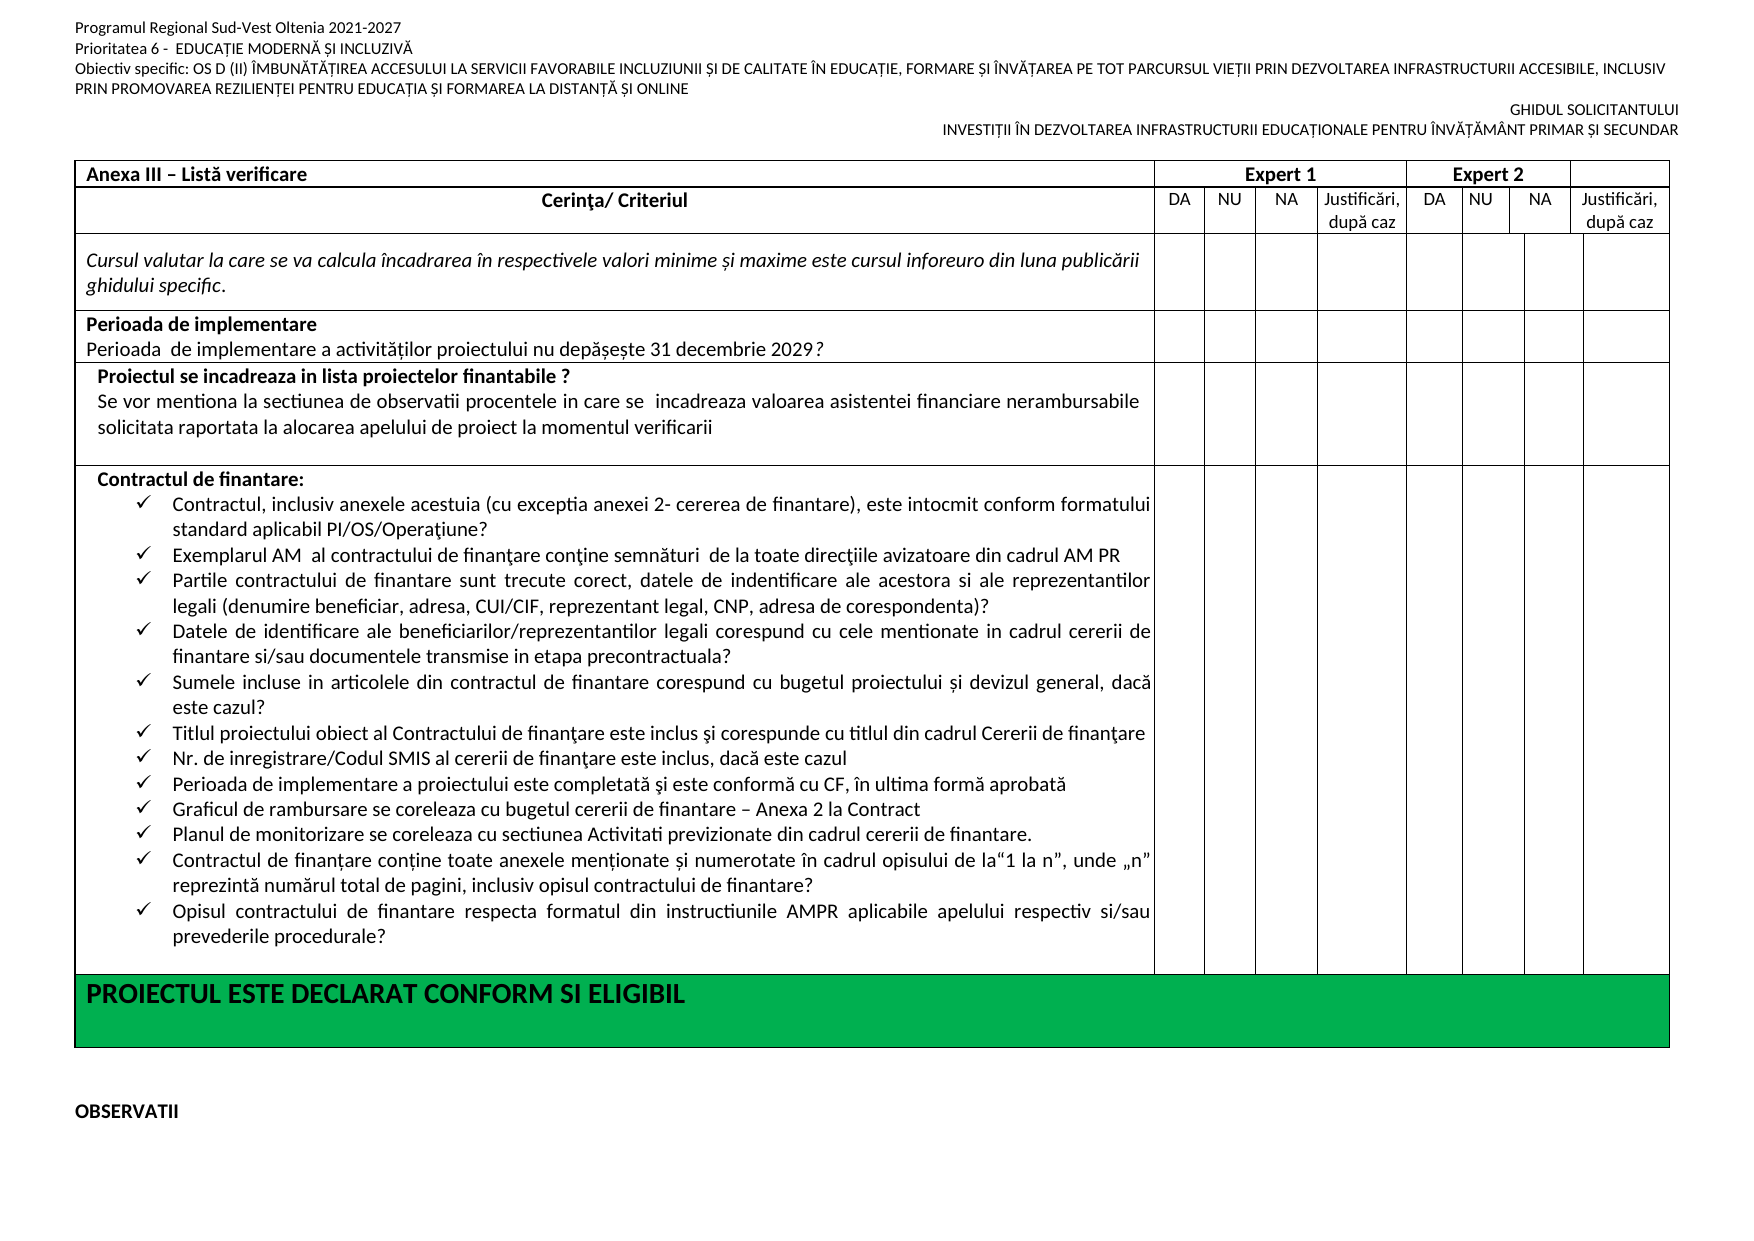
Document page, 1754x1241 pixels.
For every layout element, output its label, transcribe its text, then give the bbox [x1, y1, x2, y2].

table_cell Perioada de implementare Perioada de implementare a activităților proiectului nu depășește 31 decembrie 2029? [76, 311, 1154, 362]
table_cell DA [1155, 188, 1204, 233]
table_cell [1318, 466, 1406, 974]
table_header Expert 2 [1407, 161, 1570, 186]
table_cell [1318, 234, 1406, 310]
table_cell DA [1407, 188, 1462, 233]
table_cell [76, 234, 1154, 310]
table_cell [76, 466, 1154, 974]
table_cell [1463, 363, 1524, 465]
text OBSERVATII [75, 1098, 1679, 1123]
table_cell [1256, 466, 1317, 974]
table_cell [1318, 311, 1406, 362]
table_cell [1318, 363, 1406, 465]
table_cell [1525, 363, 1583, 465]
table_cell PROIECTUL ESTE DECLARAT CONFORM SI ELIGIBIL [76, 975, 1669, 1047]
table_cell [1463, 234, 1524, 310]
table_header Expert 1 [1155, 161, 1406, 186]
table_cell NU [1205, 188, 1255, 233]
table_cell [1525, 466, 1583, 974]
table_cell [1584, 311, 1669, 362]
table_cell [1525, 234, 1583, 310]
table_cell [1155, 363, 1204, 465]
table_cell Justificări, după caz [1571, 188, 1669, 233]
table_cell [1155, 466, 1204, 974]
table_cell [1407, 311, 1462, 362]
table_cell [1407, 363, 1462, 465]
table_cell [1155, 311, 1204, 362]
table_cell [1205, 363, 1255, 465]
table_cell [1205, 311, 1255, 362]
table_cell [1407, 466, 1462, 974]
table_cell [1584, 363, 1669, 465]
table_cell NA [1510, 188, 1570, 233]
table_cell [1463, 466, 1524, 974]
table_cell [1584, 466, 1669, 974]
table_cell [1407, 234, 1462, 310]
table_cell Justificări, după caz [1318, 188, 1406, 233]
table_cell [1205, 466, 1255, 974]
table_cell NU [1463, 188, 1509, 233]
table_cell [1256, 311, 1317, 362]
table_cell Cerinţa/ Criteriul [76, 188, 1154, 233]
table_cell [1525, 311, 1583, 362]
table_cell [76, 363, 1154, 465]
table_cell [1205, 234, 1255, 310]
table_cell [1584, 234, 1669, 310]
table_cell [1256, 234, 1317, 310]
table_cell NA [1256, 188, 1317, 233]
table_cell [1256, 363, 1317, 465]
table_cell [1463, 311, 1524, 362]
table_header [1571, 161, 1669, 186]
table_header Anexa III – Listă verificare [76, 161, 1154, 186]
table_cell [1155, 234, 1204, 310]
